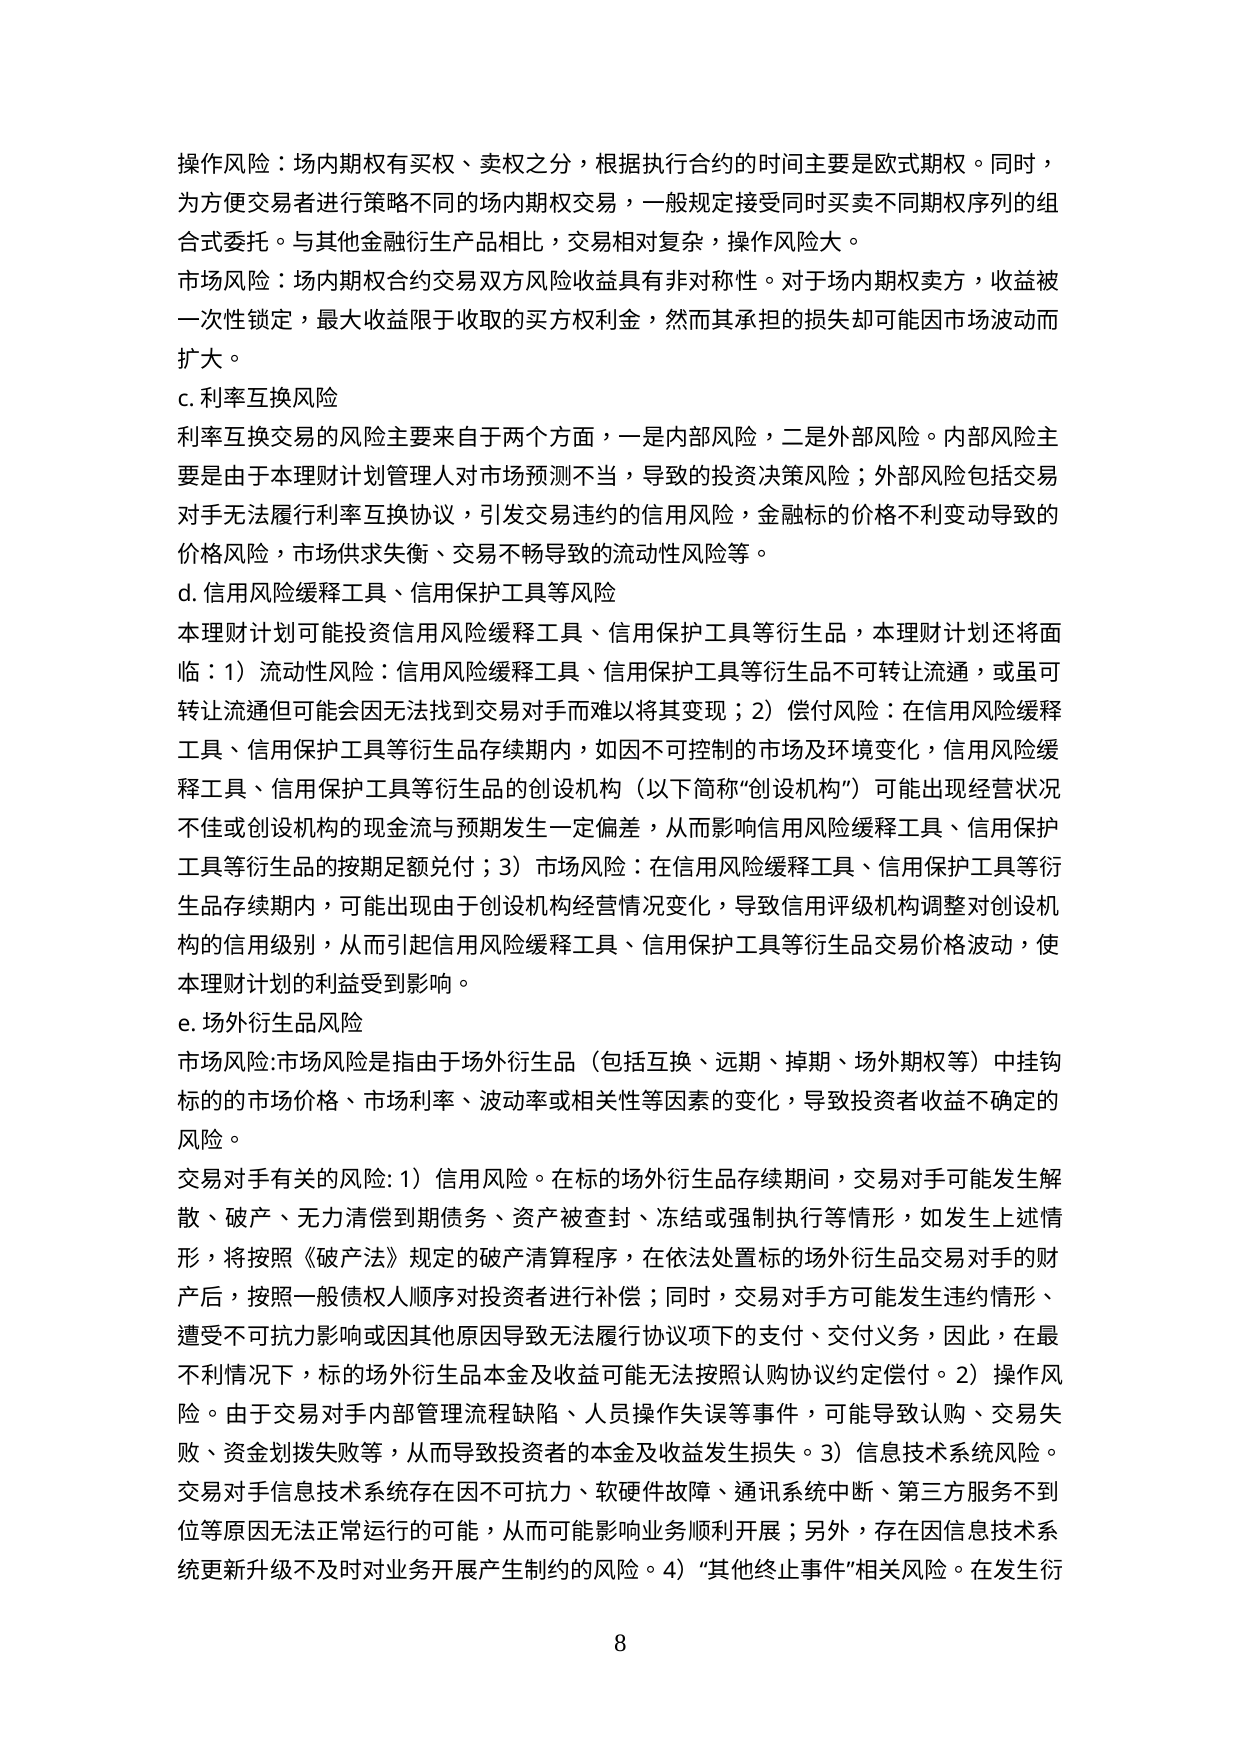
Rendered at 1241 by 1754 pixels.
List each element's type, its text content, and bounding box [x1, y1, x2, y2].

list 利率互换风险 [177, 382, 1063, 413]
list 场外衍生品风险 [177, 1007, 1063, 1038]
text 市场风险:市场风险是指由于场外衍生品（包括互换、远期、掉期、场外期权等）中挂钩标的的市场价格、市场利率、波动率或相关性等因素的变化，导致投资者收益不确定的风险。 [177, 1046, 1063, 1156]
text 利率互换交易的风险主要来自于两个方面，一是内部风险，二是外部风险。内部风险主要是由于本理财计划管理人对市场预测不当，导致的投资决策风险；外部风险包括交易对手无法履行利率互换协议，引发交易违约的信用风险，金融标的价格不利变动导致的价格风险，市场供求失衡、交易不畅导致的流动性风险等。 [177, 421, 1063, 569]
text 本理财计划可能投资信用风险缓释工具、信用保护工具等衍生品，本理财计划还将面临：1）流动性风险：信用风险缓释工具、信用保护工具等衍生品不可转让流通，或虽可转让流通但可能会因无法找到交易对手而难以将其变现；2）偿付风险：在信用风险缓释工具、信用保护工具等衍生品存续期内，如因不可控制的市场及环境变化，信用风险缓释工具、信用保护工具等衍生品的创设机构（以下简称“创设机构”）可能出现经营状况不佳或创设机构的现金流与预期发生一定偏差，从而影响信用风险缓释工具、信用保护工具等衍生品的按期足额兑付；3）市场风险：在信用风险缓释工具、信用保护工具等衍生品存续期内，可能出现由于创设机构经营情况变化，导致信用评级机构调整对创设机构的信用级别，从而引起信用风险缓释工具、信用保护工具等衍生品交易价格波动，使本理财计划的利益受到影响。 [177, 616, 1063, 999]
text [177, 1163, 1063, 1585]
text 操作风险：场内期权有买权、卖权之分，根据执行合约的时间主要是欧式期权。同时，为方便交易者进行策略不同的场内期权交易，一般规定接受同时买卖不同期权序列的组合式委托。与其他金融衍生产品相比，交易相对复杂，操作风险大。 [177, 148, 1063, 257]
text 市场风险：场内期权合约交易双方风险收益具有非对称性。对于场内期权卖方，收益被一次性锁定，最大收益限于收取的买方权利金，然而其承担的损失却可能因市场波动而扩大。 [177, 265, 1063, 374]
list 信用风险缓释工具、信用保护工具等风险 [177, 577, 1063, 609]
